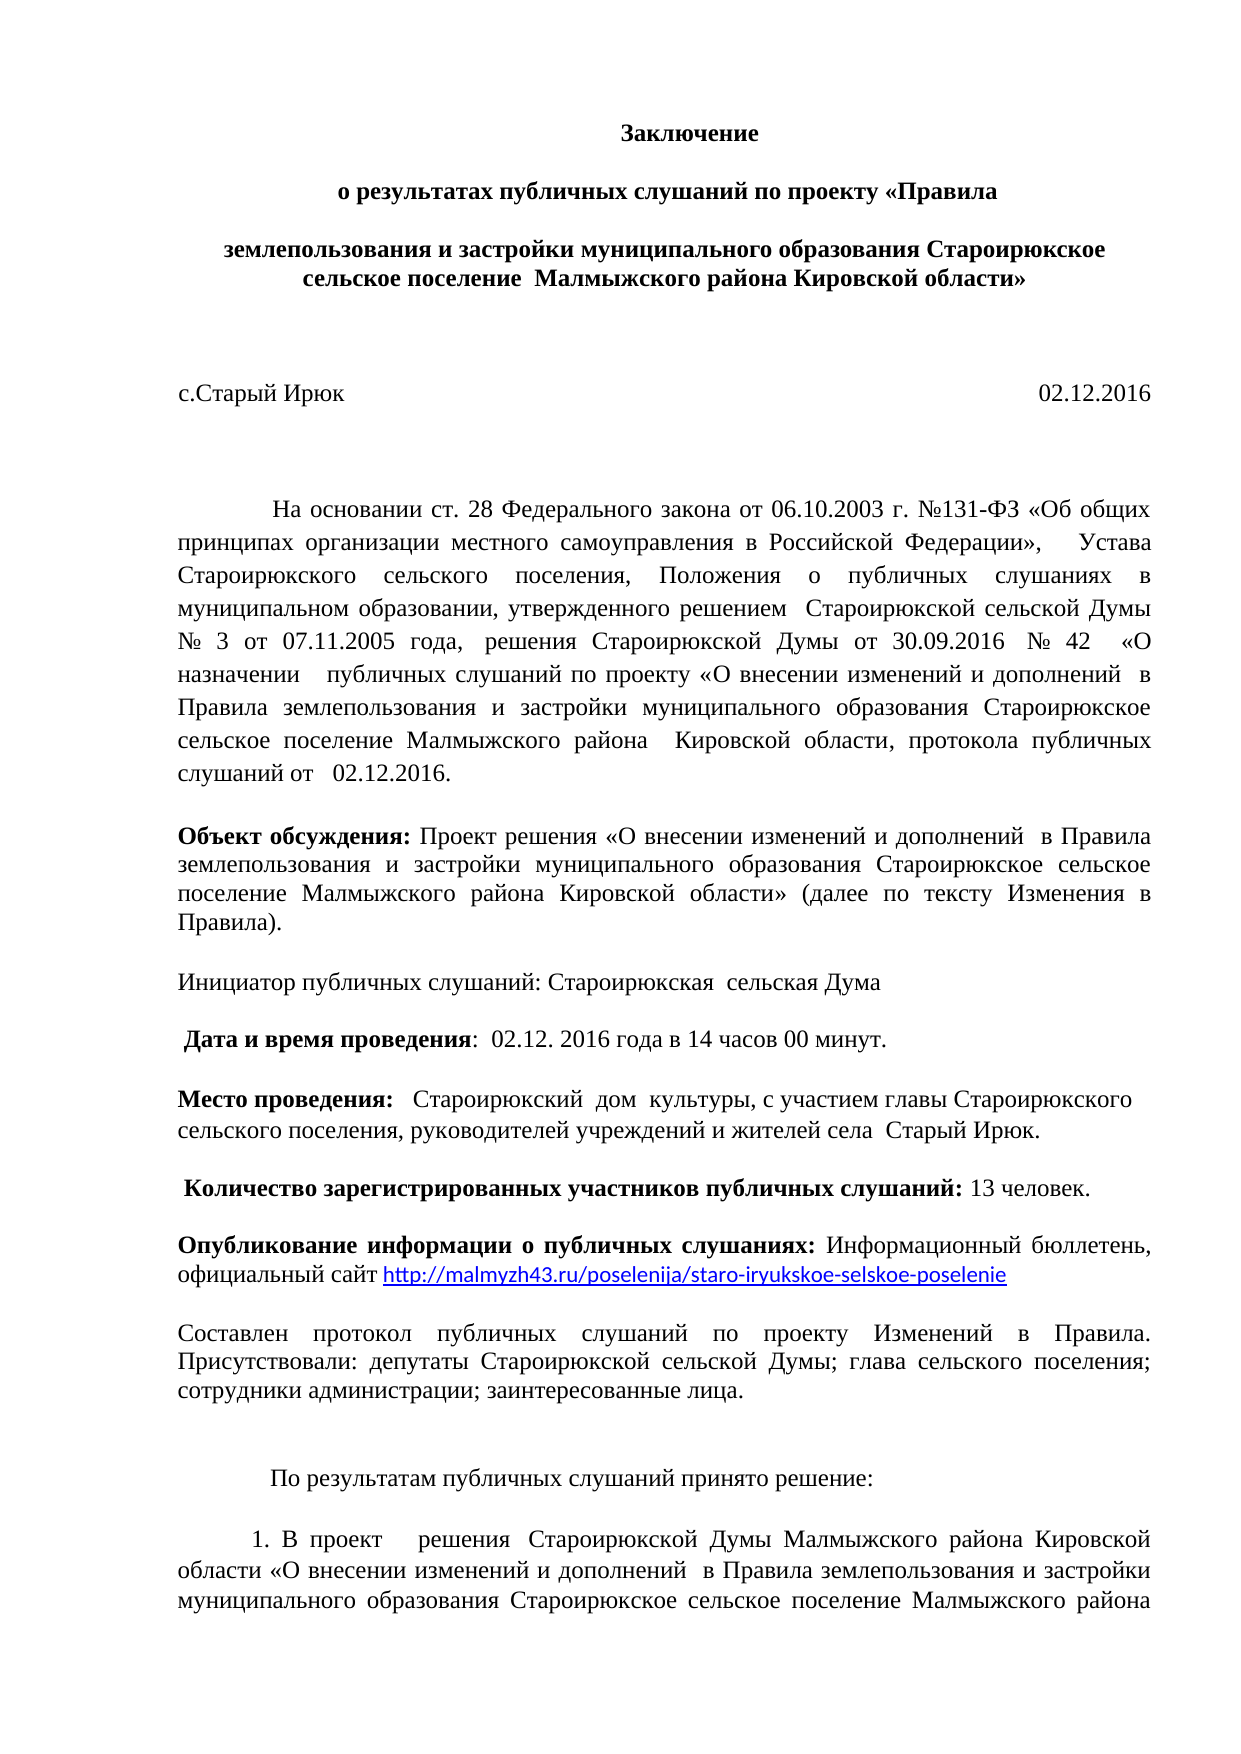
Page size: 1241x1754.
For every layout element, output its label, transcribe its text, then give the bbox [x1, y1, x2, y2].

text Заключение [177, 118, 1152, 147]
text с.Старый Ирюк 02.12.2016 [177, 378, 1152, 407]
text На основании ст. 28 Федерального закона от 06.10.2003 г. №131-ФЗ «Об общих принципах организации местного самоуправления в Российской Федерации», Устава Староирюкского сельского поселения, Положения о публичных слушаниях в муниципальном образовании, утвержденного решением Староирюкской сельской Думы № 3 от 07.11.2005 года, решения Староирюкской Думы от 30.09.2016 № 42 «О назначении публичных слушаний по проекту «О внесении изменений и дополнений в Правила землепользования и застройки муниципального образования Староирюкское сельское поселение Малмыжского района Кировской области, протокола публичных слушаний от 02.12.2016. [177, 494, 1152, 787]
text Составлен протокол публичных слушаний по проекту Изменений в Правила. Присутствовали: депутаты Староирюкской сельской Думы; глава сельского поселения; сотрудники администрации; заинтересованные лица. [177, 1318, 1152, 1404]
text Место проведения: Староирюкский дом культуры, с участием главы Староирюкского сельского поселения, руководителей учреждений и жителей села Старый Ирюк. [177, 1082, 1152, 1143]
text Дата и время проведения: 02.12. 2016 года в 14 часов 00 минут. [177, 1024, 1152, 1053]
text Объект обсуждения: Проект решения «О внесении изменений и дополнений в Правила землепользования и застройки муниципального образования Староирюкское сельское поселение Малмыжского района Кировской области» (далее по тексту Изменения в Правила). [177, 821, 1152, 936]
text о результатах публичных слушаний по проекту «Правила [177, 176, 1152, 205]
text Опубликование информации о публичных слушаниях: Информационный бюллетень, официальный сайт http://malmyzh43.ru/poselenija/staro-iryukskoe-selskoe-poselenie [177, 1231, 1152, 1288]
text Инициатор публичных слушаний: Староирюкская сельская Дума [177, 965, 1152, 995]
text Количество зарегистрированных участников публичных слушаний: 13 человек. [177, 1173, 1152, 1201]
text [177, 1523, 1152, 1614]
text землепользования и застройки муниципального образования Староирюкское сельское поселение Малмыжского района Кировской области» [177, 234, 1152, 291]
text По результатам публичных слушаний принято решение: [177, 1462, 1152, 1492]
